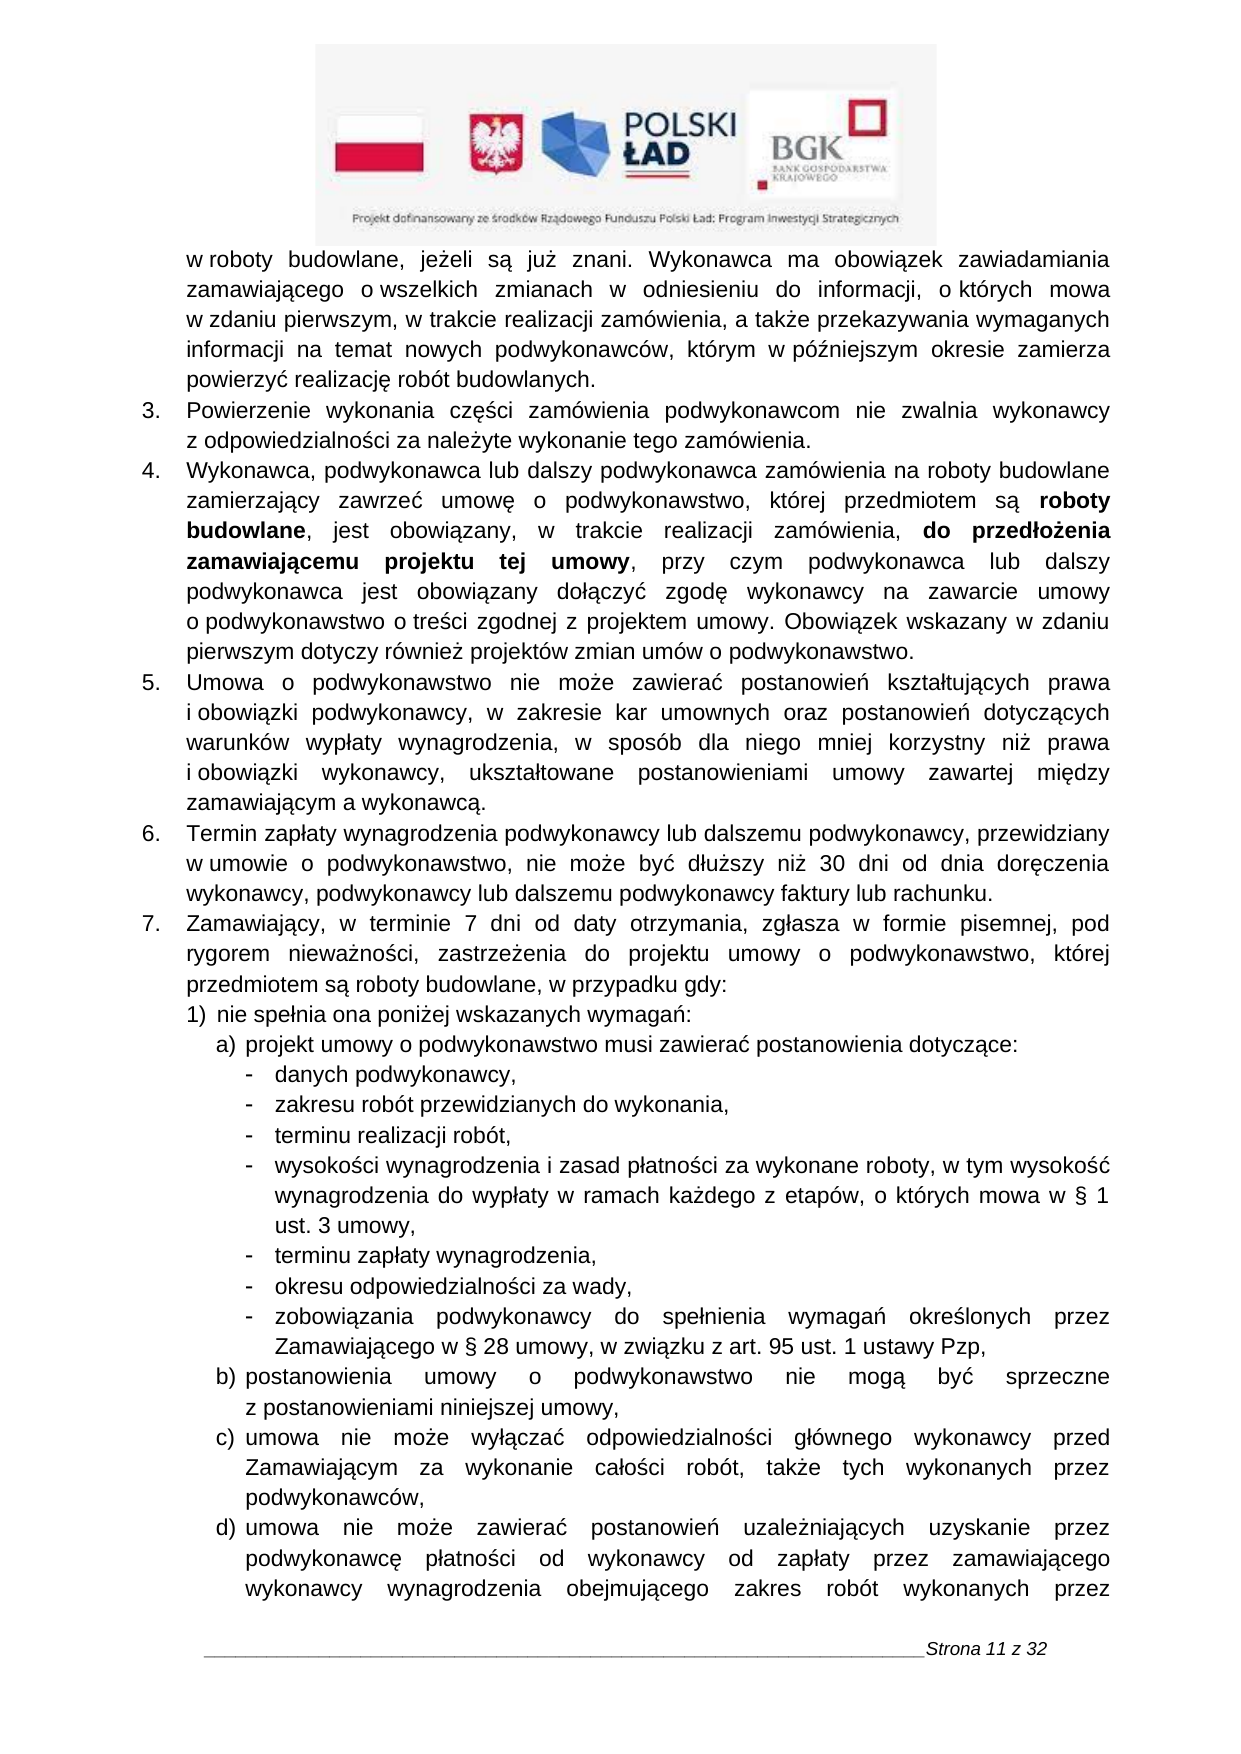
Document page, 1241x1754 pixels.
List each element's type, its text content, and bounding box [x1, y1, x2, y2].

list projekt umowy o podwykonawstwo musi zawierać postanowienia dotyczące: [216, 1031, 1110, 1057]
list okresu odpowiedzialności za wady, [245, 1273, 1110, 1299]
list zakresu robót przewidzianych do wykonania, [245, 1091, 1110, 1118]
list Zamawiający, w terminie 7 dni od daty otrzymania, zgłasza w formie pisemnej, pod rygorem nieważności, zastrzeżenia do projektu umowy o podwykonawstwo, której przedmiotem są roboty budowlane, w przypadku gdy: [142, 910, 1110, 997]
list danych podwykonawcy, [245, 1061, 1110, 1087]
list Wykonawca, podwykonawca lub dalszy podwykonawca zamówienia na roboty budowlane zamierzający zawrzeć umowę o podwykonawstwo, której przedmiotem są roboty budowlane, jest obowiązany, w trakcie realizacji zamówienia, do przedłożenia zamawiającemu projektu tej umowy, przy czym podwykonawca lub dalszy podwykonawca jest obowiązany dołączyć zgodę wykonawcy na zawarcie umowy o podwykonawstwo o treści zgodnej z projektem umowy. Obowiązek wskazany w zdaniu pierwszym dotyczy również projektów zmian umów o podwykonawstwo. [142, 457, 1110, 664]
list terminu zapłaty wynagrodzenia, [245, 1242, 1110, 1269]
list terminu realizacji robót, [245, 1122, 1110, 1148]
list umowa nie może wyłączać odpowiedzialności głównego wykonawcy przed Zamawiającym za wykonanie całości robót, także tych wykonanych przez podwykonawców, [216, 1424, 1110, 1510]
list Powierzenie wykonania części zamówienia podwykonawcom nie zwalnia wykonawcy z odpowiedzialności za należyte wykonanie tego zamówienia. [142, 397, 1110, 453]
list wysokości wynagrodzenia i zasad płatności za wykonane roboty, w tym wysokość wynagrodzenia do wypłaty w ramach każdego z etapów, o których mowa w § 1 ust. 3 umowy, [245, 1152, 1110, 1238]
list Umowa o podwykonawstwo nie może zawierać postanowień kształtujących prawa i obowiązki podwykonawcy, w zakresie kar umownych oraz postanowień dotyczących warunków wypłaty wynagrodzenia, w sposób dla niego mniej korzystny niż prawa i obowiązki wykonawcy, ukształtowane postanowieniami umowy zawartej między zamawiającym a wykonawcą. [142, 668, 1110, 816]
list Termin zapłaty wynagrodzenia podwykonawcy lub dalszemu podwykonawcy, przewidziany w umowie o podwykonawstwo, nie może być dłuższy niż 30 dni od dnia doręczenia wykonawcy, podwykonawcy lub dalszemu podwykonawcy faktury lub rachunku. [142, 819, 1110, 906]
list nie spełnia ona poniżej wskazanych wymagań: [186, 1001, 1110, 1027]
picture [315, 44, 937, 246]
list zobowiązania podwykonawcy do spełnienia wymagań określonych przez Zamawiającego w § 28 umowy, w związku z art. 95 ust. 1 ustawy Pzp, [245, 1303, 1110, 1359]
list postanowienia umowy o podwykonawstwo nie mogą być sprzeczne z postanowieniami niniejszej umowy, [216, 1363, 1110, 1420]
